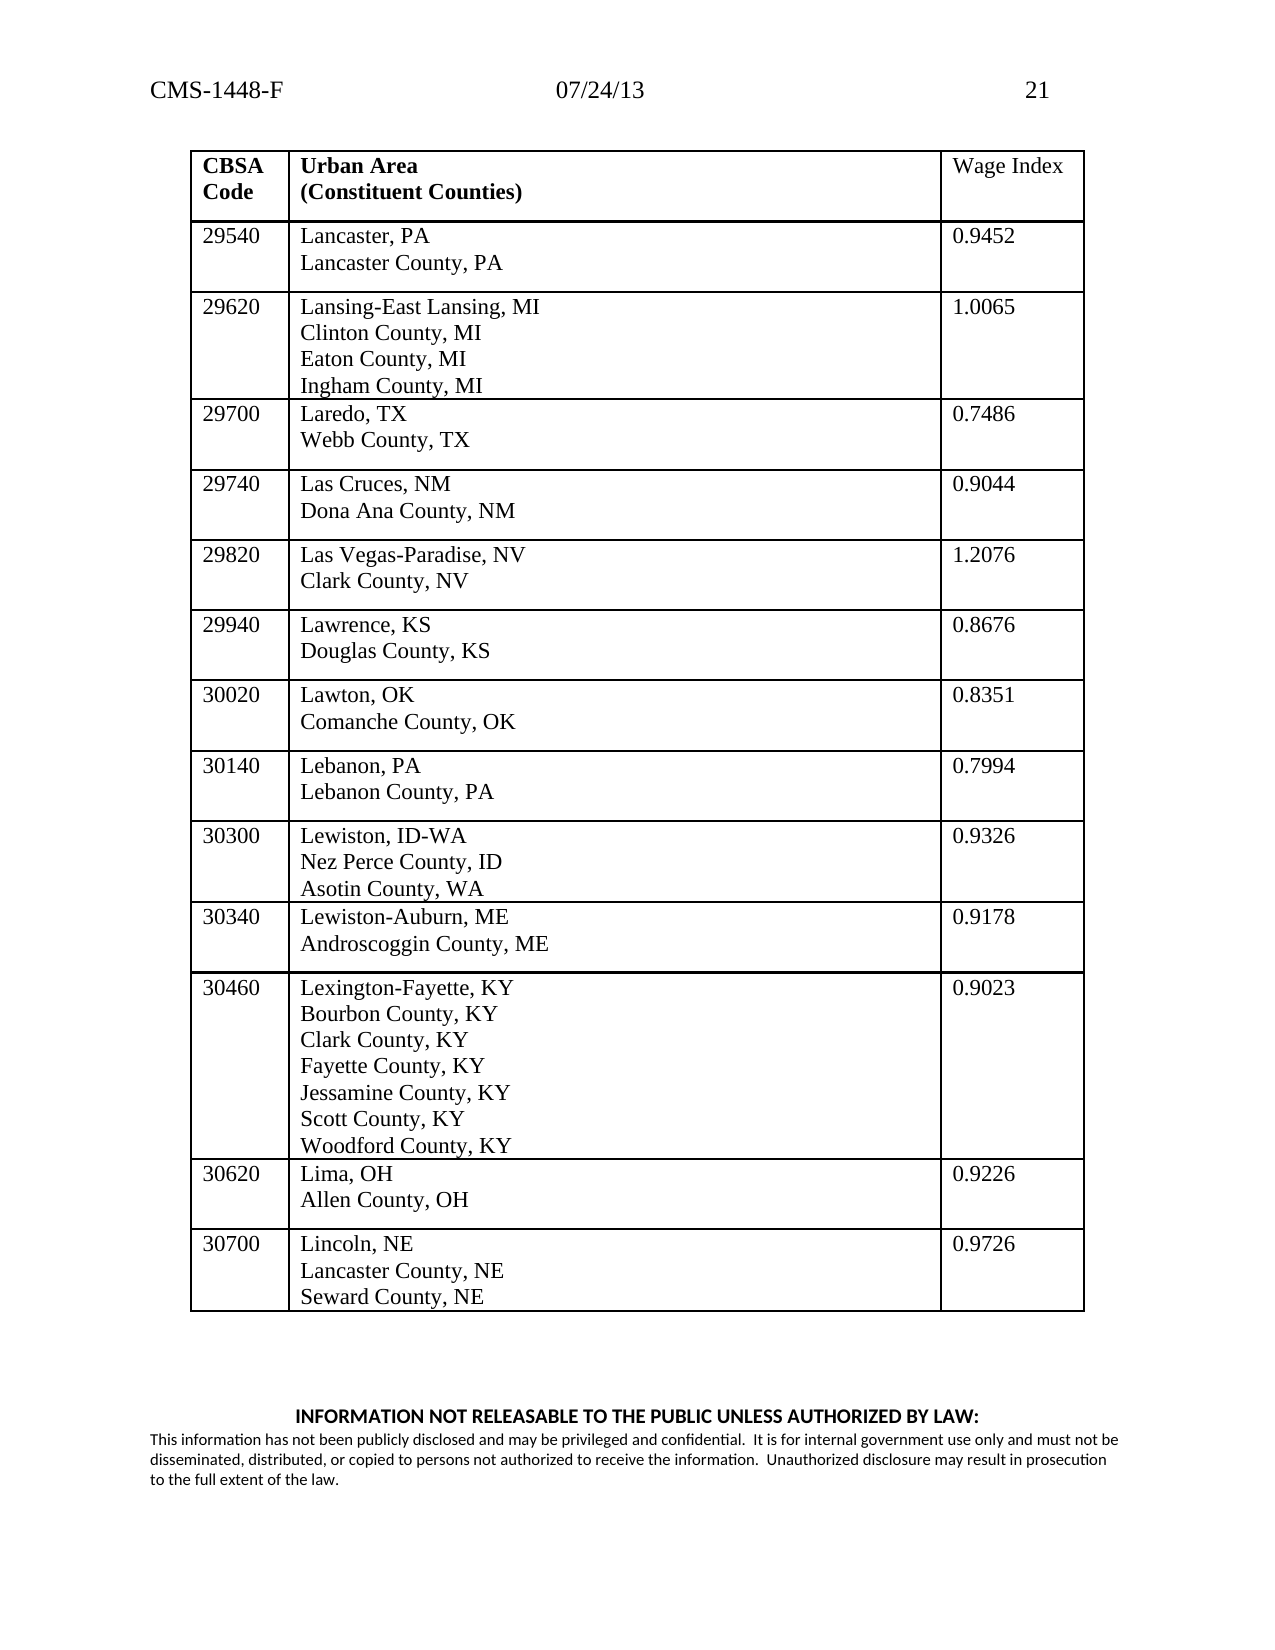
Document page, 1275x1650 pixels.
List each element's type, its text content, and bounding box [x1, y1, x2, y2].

table_header Wage Index [942, 152, 1083, 220]
table_cell 29820 [192, 541, 288, 609]
table_cell 30460 [192, 974, 288, 1158]
table_cell Las Cruces, NM Dona Ana County, NM [290, 471, 940, 539]
table_cell Lincoln, NE Lancaster County, NE Seward County, NE [290, 1230, 940, 1309]
table_cell 29540 [192, 223, 288, 291]
table_cell Laredo, TX Webb County, TX [290, 400, 940, 468]
table_cell 0.9023 [942, 974, 1083, 1158]
table_cell Lawrence, KS Douglas County, KS [290, 611, 940, 679]
table_cell Lewiston, ID-WA Nez Perce County, ID Asotin County, WA [290, 822, 940, 901]
table_cell 0.9178 [942, 903, 1083, 971]
table_cell Las Vegas-Paradise, NV Clark County, NV [290, 541, 940, 609]
table_cell 29620 [192, 293, 288, 398]
table_header Urban Area (Constituent Counties) [290, 152, 940, 220]
table_cell 1.2076 [942, 541, 1083, 609]
table_cell 0.9726 [942, 1230, 1083, 1309]
table_cell 29740 [192, 471, 288, 539]
table_cell Lima, OH Allen County, OH [290, 1160, 940, 1228]
table_cell Lebanon, PA Lebanon County, PA [290, 752, 940, 820]
table_cell Lawton, OK Comanche County, OK [290, 681, 940, 750]
table_cell 0.8676 [942, 611, 1083, 679]
table_cell 0.9452 [942, 223, 1083, 291]
table_cell 0.9226 [942, 1160, 1083, 1228]
table_cell 0.7486 [942, 400, 1083, 468]
table_header CBSA Code [192, 152, 288, 220]
table_cell Lexington-Fayette, KY Bourbon County, KY Clark County, KY Fayette County, KY Jessamine County, KY Scott County, KY Woodford County, KY [290, 974, 940, 1158]
table_cell 30700 [192, 1230, 288, 1309]
table_cell 0.8351 [942, 681, 1083, 750]
table_cell 30300 [192, 822, 288, 901]
table_cell 0.9044 [942, 471, 1083, 539]
table_cell 0.7994 [942, 752, 1083, 820]
table_cell 0.9326 [942, 822, 1083, 901]
table_cell 29700 [192, 400, 288, 468]
table_cell Lansing-East Lansing, MI Clinton County, MI Eaton County, MI Ingham County, MI [290, 293, 940, 398]
table_cell 29940 [192, 611, 288, 679]
table_cell 1.0065 [942, 293, 1083, 398]
table_cell 30020 [192, 681, 288, 750]
table_cell Lewiston-Auburn, ME Androscoggin County, ME [290, 903, 940, 971]
table_cell Lancaster, PA Lancaster County, PA [290, 223, 940, 291]
table_cell 30620 [192, 1160, 288, 1228]
table_cell 30140 [192, 752, 288, 820]
table_cell 30340 [192, 903, 288, 971]
